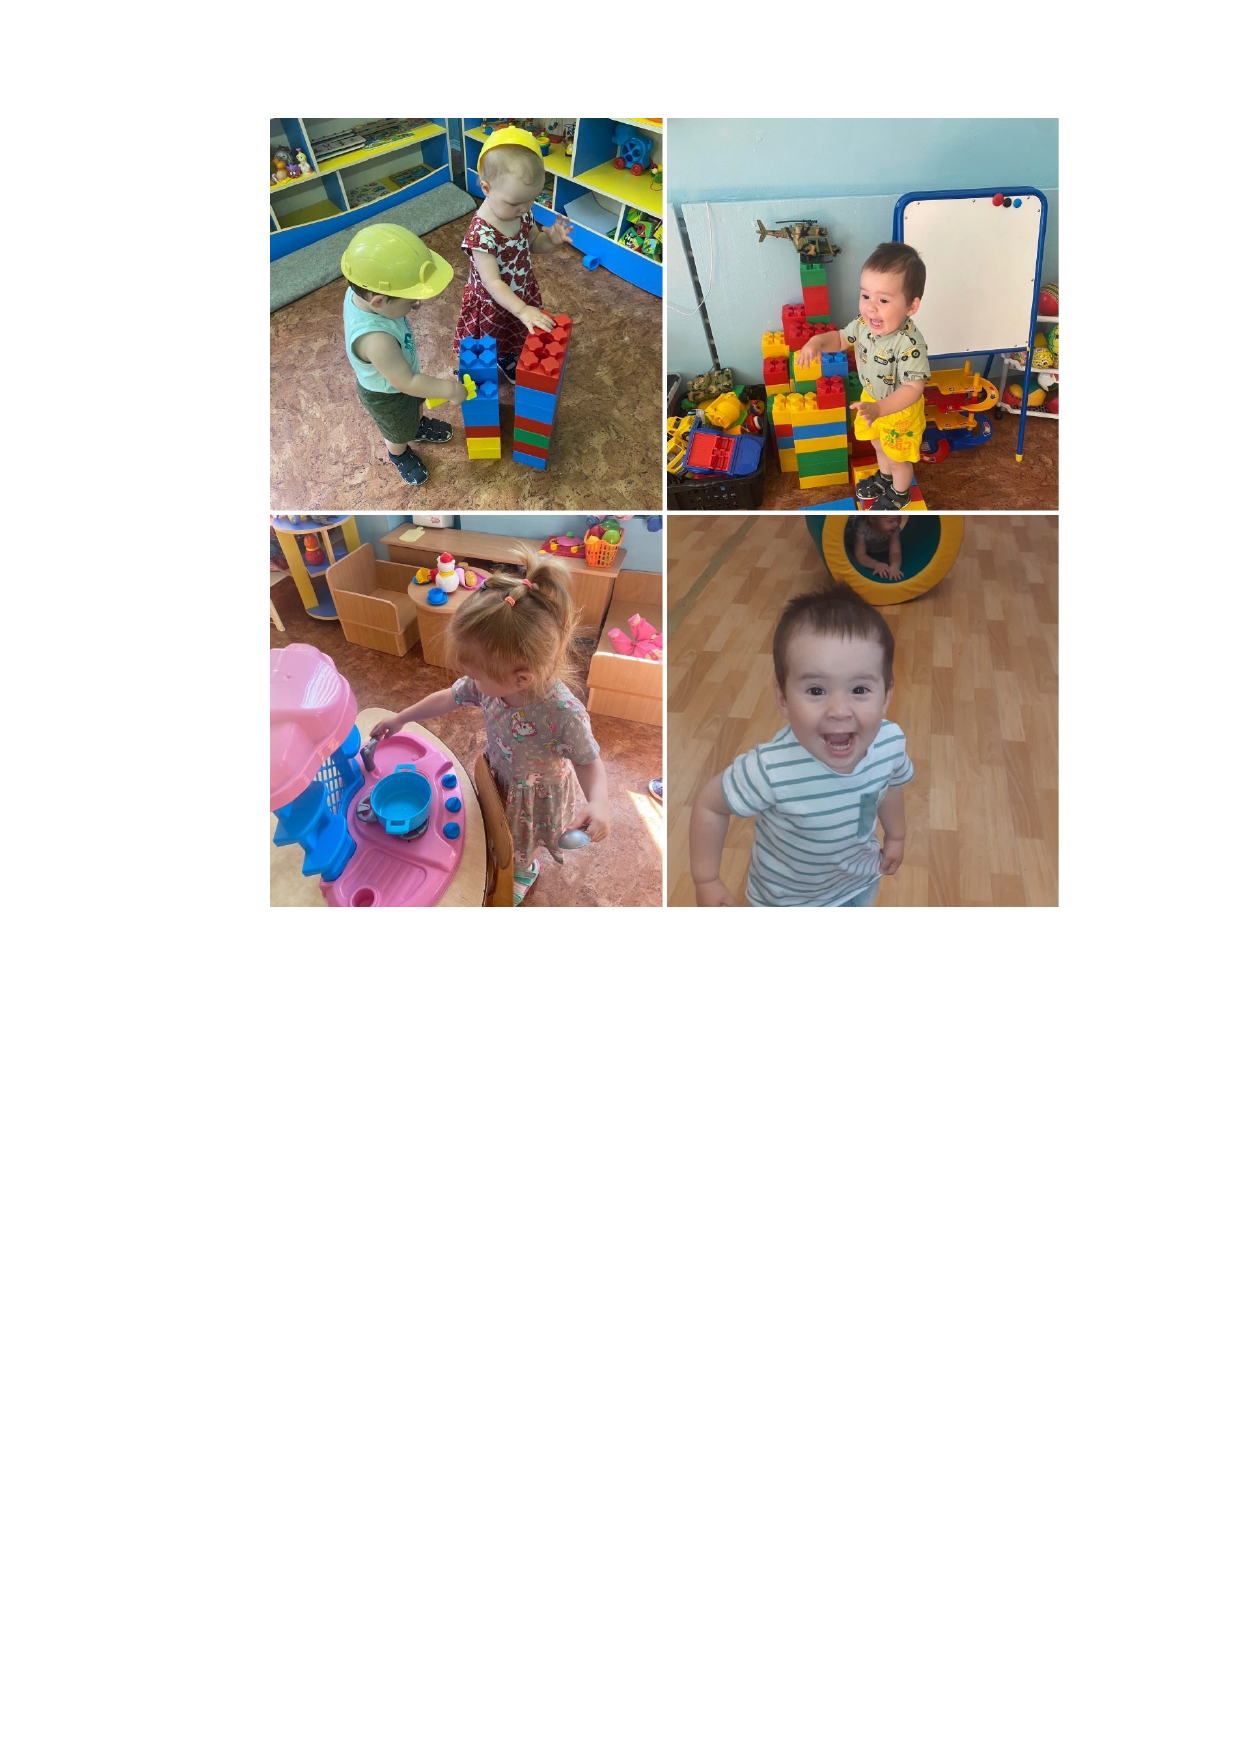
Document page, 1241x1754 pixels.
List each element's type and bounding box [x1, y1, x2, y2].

picture [270, 118, 1059, 907]
